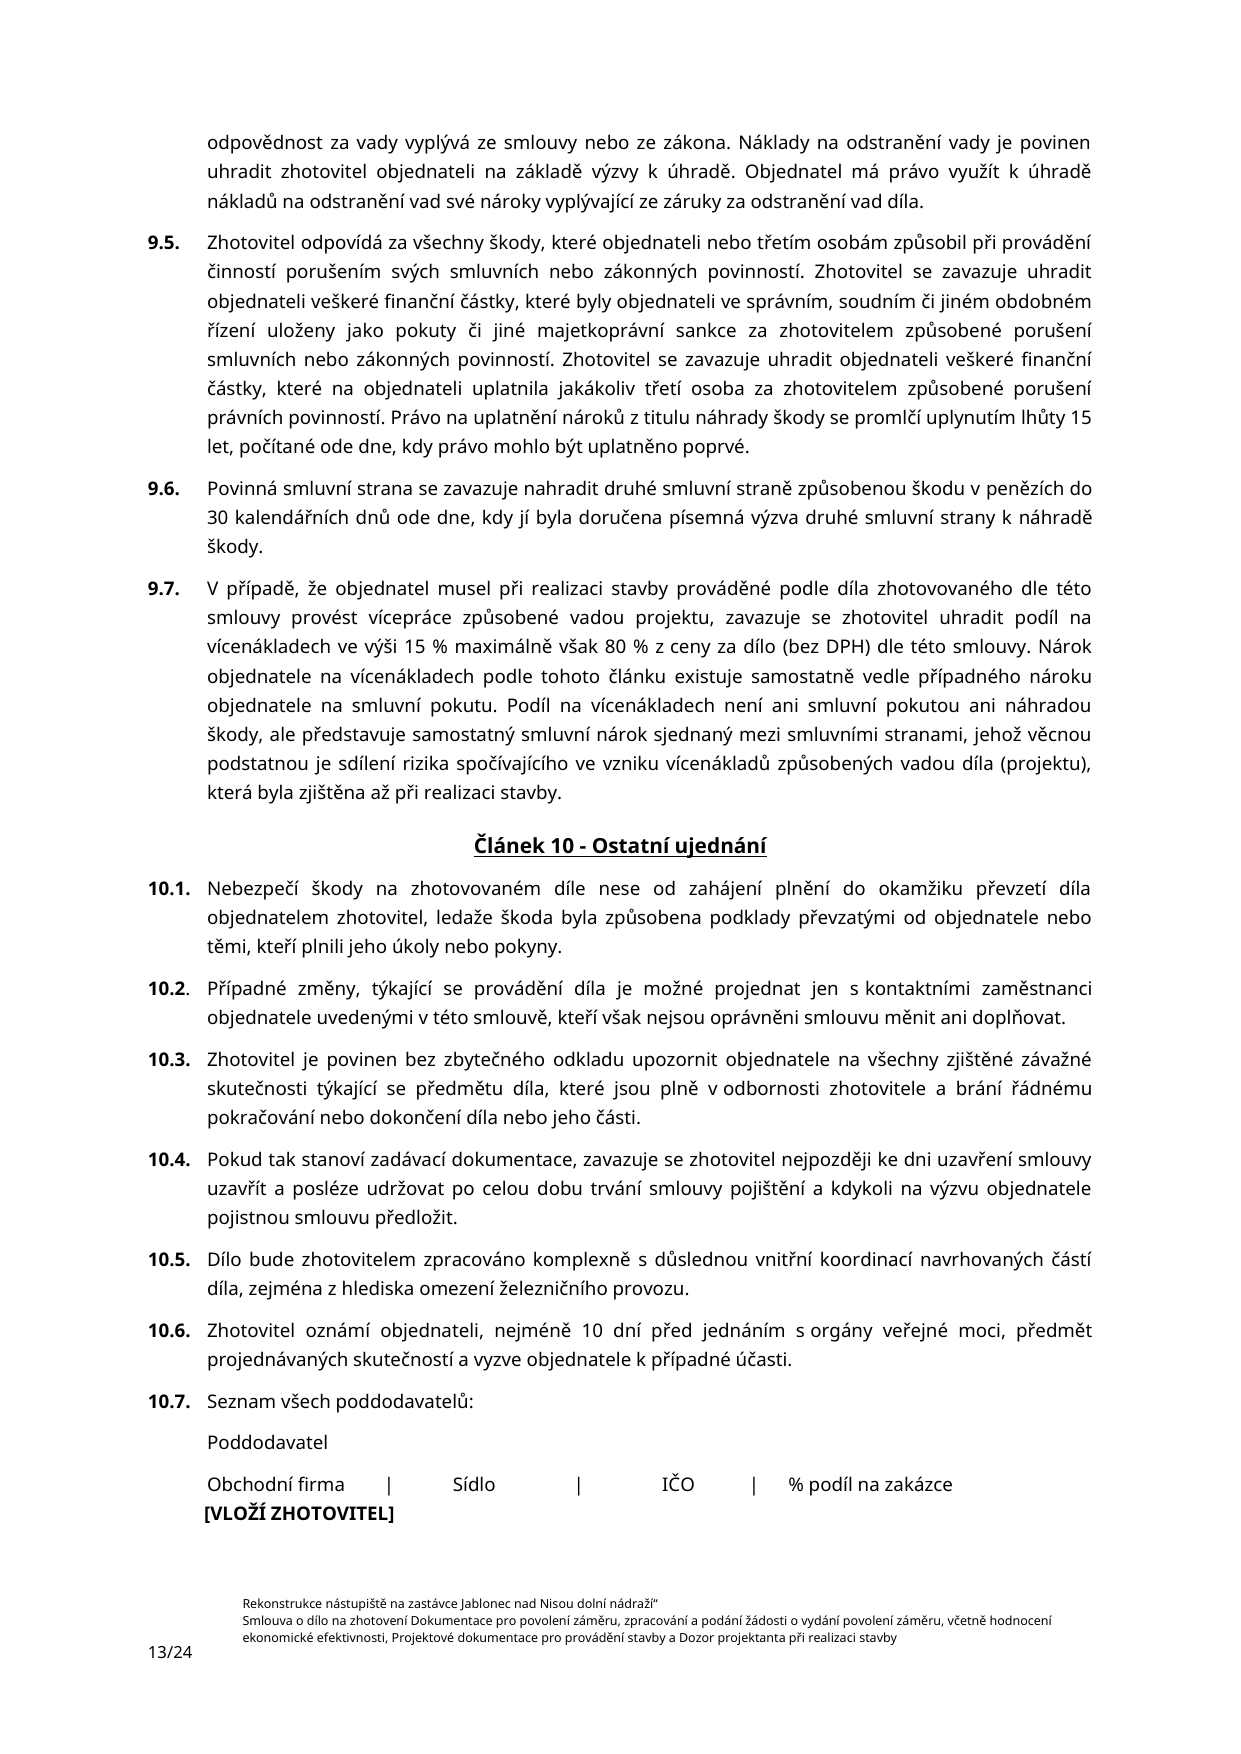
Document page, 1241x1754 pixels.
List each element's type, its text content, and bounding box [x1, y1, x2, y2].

text 10.6. Zhotovitel oznámí objednateli, nejméně 10 dní před jednáním s orgány veřejné moci, předmět projednávaných skutečností a vyzve objednatele k případné účasti. [148, 1314, 1092, 1372]
text 10.1. Nebezpečí škody na zhotovovaném díle nese od zahájení plnění do okamžiku převzetí díla objednatelem zhotovitel, ledaže škoda byla způsobena podklady převzatými od objednatele nebo těmi, kteří plnili jeho úkoly nebo pokyny. [148, 872, 1092, 960]
text [VLOŽÍ ZHOTOVITEL] [148, 1497, 1092, 1526]
text 9.7. V případě, že objednatel musel při realizaci stavby prováděné podle díla zhotovovaného dle této smlouvy provést vícepráce způsobené vadou projektu, zavazuje se zhotovitel uhradit podíl na vícenákladech ve výši 15 % maximálně však 80 % z ceny za dílo (bez DPH) dle této smlouvy. Nárok objednatele na vícenákladech podle tohoto článku existuje samostatně vedle případného nároku objednatele na smluvní pokutu. Podíl na vícenákladech není ani smluvní pokutou ani náhradou škody, ale představuje samostatný smluvní nárok sjednaný mezi smluvními stranami, jehož věcnou podstatnou je sdílení rizika spočívajícího ve vzniku vícenákladů způsobených vadou díla (projektu), která byla zjištěna až při realizaci stavby. [148, 572, 1092, 806]
text Obchodní firma | Sídlo | IČO | % podíl na zakázce [151, 1468, 1092, 1497]
text 10.7. Seznam všech poddodavatelů: [148, 1385, 1092, 1414]
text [148, 126, 1092, 214]
text 10.3. Zhotovitel je povinen bez zbytečného odkladu upozornit objednatele na všechny zjištěné závažné skutečnosti týkající se předmětu díla, které jsou plně v odbornosti zhotovitele a brání řádnému pokračování nebo dokončení díla nebo jeho části. [148, 1043, 1092, 1131]
text 9.6. Povinná smluvní strana se zavazuje nahradit druhé smluvní straně způsobenou škodu v penězích do 30 kalendářních dnů ode dne, kdy jí byla doručena písemná výzva druhé smluvní strany k náhradě škody. [148, 472, 1092, 560]
text 10.2. Případné změny, týkající se provádění díla je možné projednat jen s kontaktními zaměstnanci objednatele uvedenými v této smlouvě, kteří však nejsou oprávněni smlouvu měnit ani doplňovat. [148, 972, 1092, 1031]
text Poddodavatel [204, 1426, 1092, 1456]
text 9.5. Zhotovitel odpovídá za všechny škody, které objednateli nebo třetím osobám způsobil při provádění činností porušením svých smluvních nebo zákonných povinností. Zhotovitel se zavazuje uhradit objednateli veškeré finanční částky, které byly objednateli ve správním, soudním či jiném obdobném řízení uloženy jako pokuty či jiné majetkoprávní sankce za zhotovitelem způsobené porušení smluvních nebo zákonných povinností. Zhotovitel se zavazuje uhradit objednateli veškeré finanční částky, které na objednateli uplatnila jakákoliv třetí osoba za zhotovitelem způsobené porušení právních povinností. Právo na uplatnění nároků z titulu náhrady škody se promlčí uplynutím lhůty 15 let, počítané ode dne, kdy právo mohlo být uplatněno poprvé. [148, 226, 1092, 460]
subtitle Článek 10 - Ostatní ujednání [148, 831, 1092, 860]
text 10.4. Pokud tak stanoví zadávací dokumentace, zavazuje se zhotovitel nejpozději ke dni uzavření smlouvy uzavřít a posléze udržovat po celou dobu trvání smlouvy pojištění a kdykoli na výzvu objednatele pojistnou smlouvu předložit. [148, 1143, 1092, 1231]
text 10.5. Dílo bude zhotovitelem zpracováno komplexně s důslednou vnitřní koordinací navrhovaných částí díla, zejména z hlediska omezení železničního provozu. [148, 1243, 1092, 1301]
